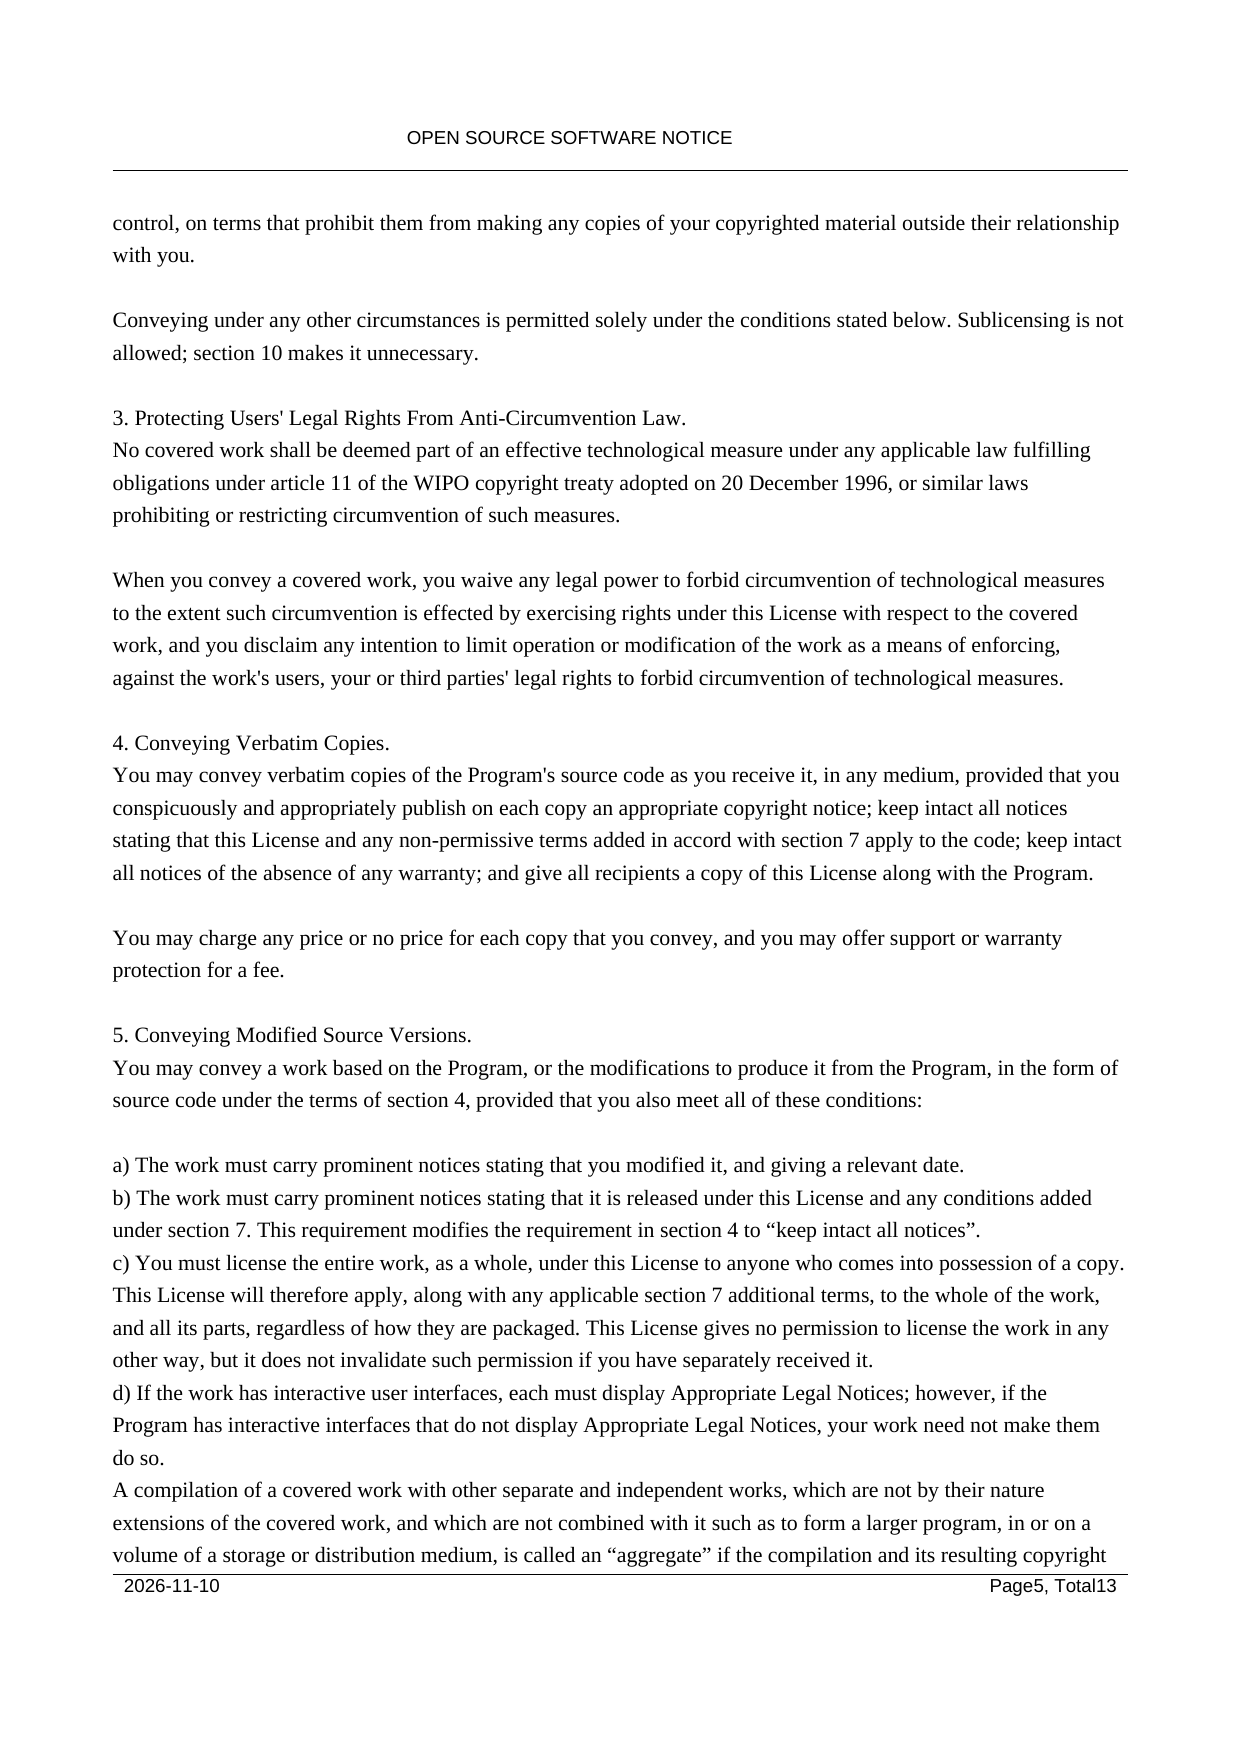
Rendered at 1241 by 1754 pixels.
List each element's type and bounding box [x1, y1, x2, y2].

text [112, 206, 1128, 1571]
